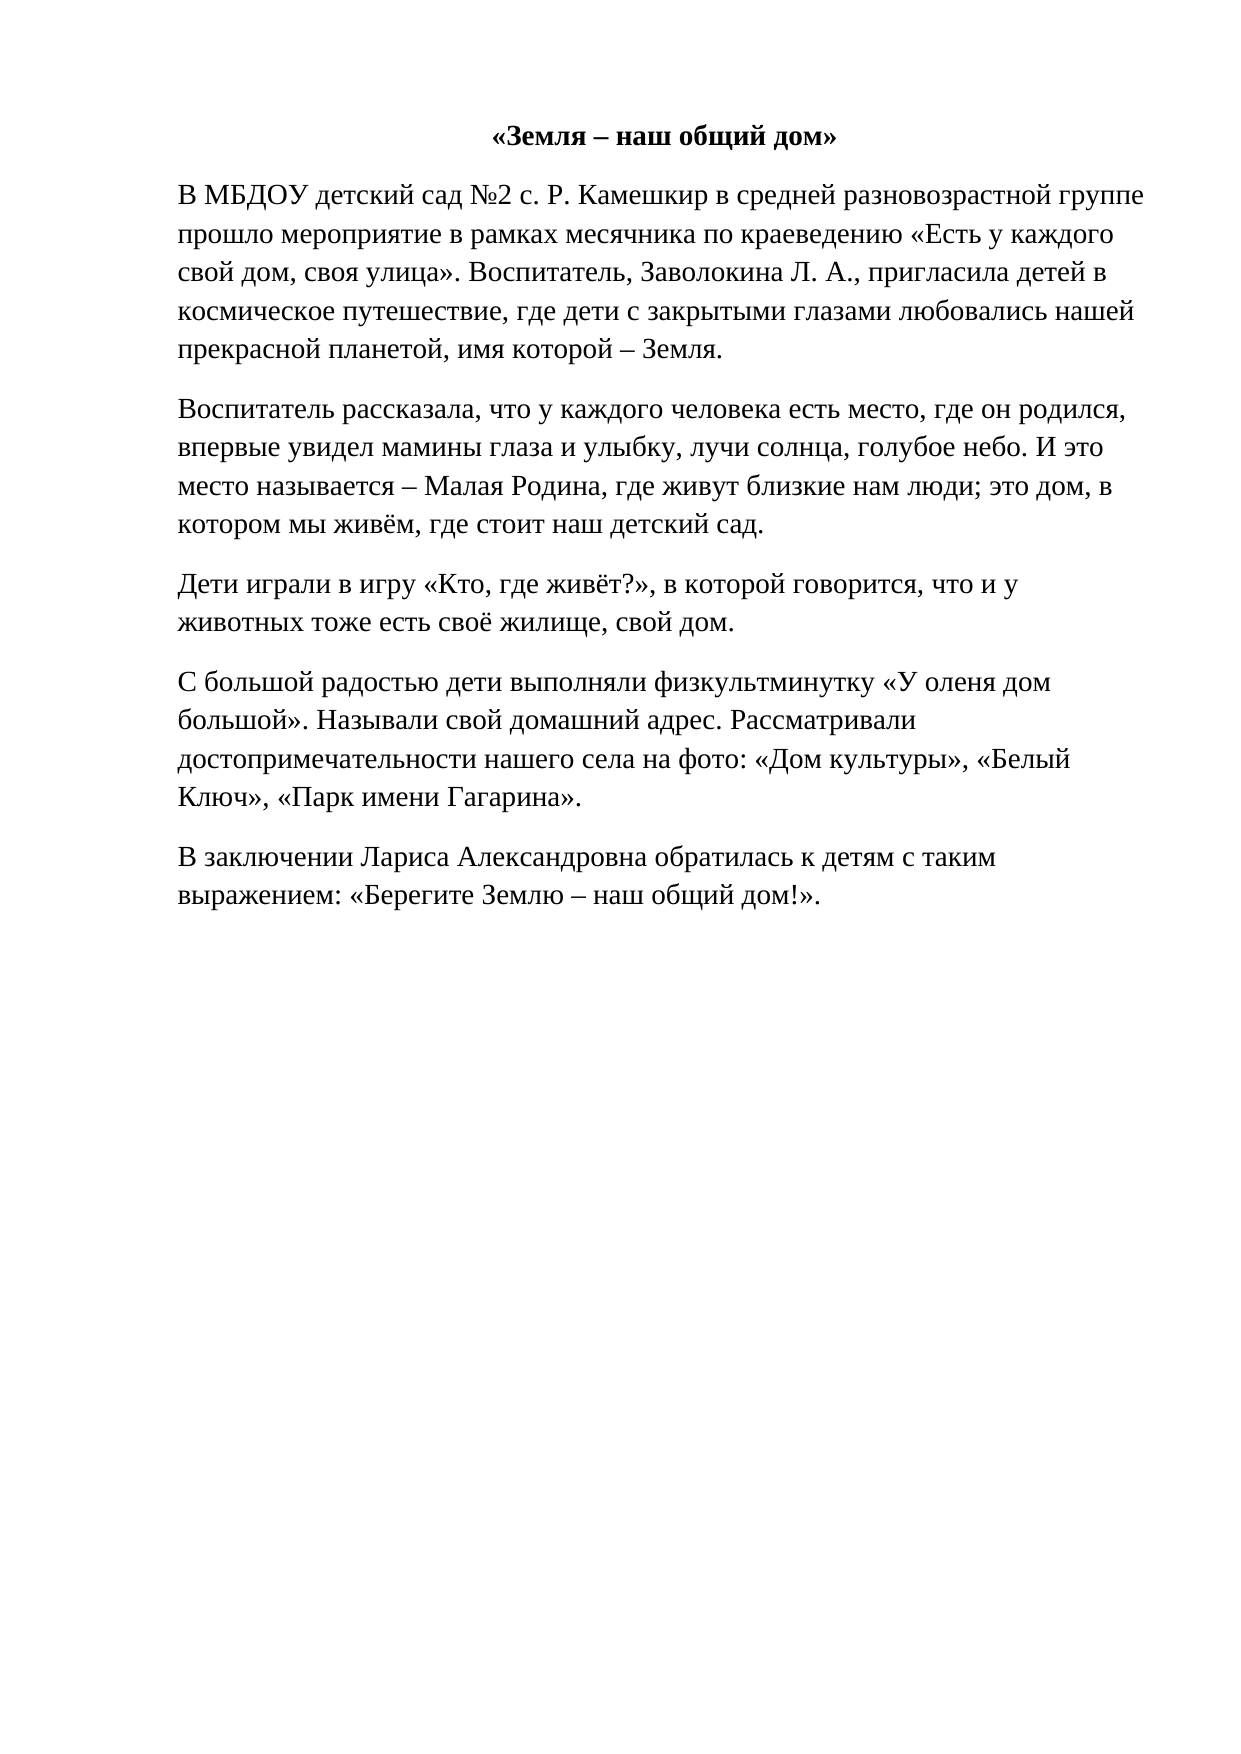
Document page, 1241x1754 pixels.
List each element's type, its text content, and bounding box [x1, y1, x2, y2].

text В МБДОУ детский сад №2 с. Р. Камешкир в средней разновозрастной группе прошло мероприятие в рамках месячника по краеведению «Есть у каждого свой дом, своя улица». Воспитатель, Заволокина Л. А., пригласила детей в космическое путешествие, где дети с закрытыми глазами любовались нашей прекрасной планетой, имя которой – Земля. [177, 177, 1152, 365]
text «Земля – наш общий дом» [177, 118, 1152, 152]
text Воспитатель рассказала, что у каждого человека есть место, где он родился, впервые увидел мамины глаза и улыбку, лучи солнца, голубое небо. И это место называется – Малая Родина, где живут близкие нам люди; это дом, в котором мы живём, где стоит наш детский сад. [177, 391, 1152, 540]
text С большой радостью дети выполняли физкультминутку «У оленя дом большой». Называли свой домашний адрес. Рассматривали достопримечательности нашего села на фото: «Дом культуры», «Белый Ключ», «Парк имени Гагарина». [177, 664, 1152, 813]
text Дети играли в игру «Кто, где живёт?», в которой говорится, что и у животных тоже есть своё жилище, свой дом. [177, 566, 1152, 638]
text В заключении Лариса Александровна обратилась к детям с таким выражением: «Берегите Землю – наш общий дом!». [177, 839, 1152, 911]
